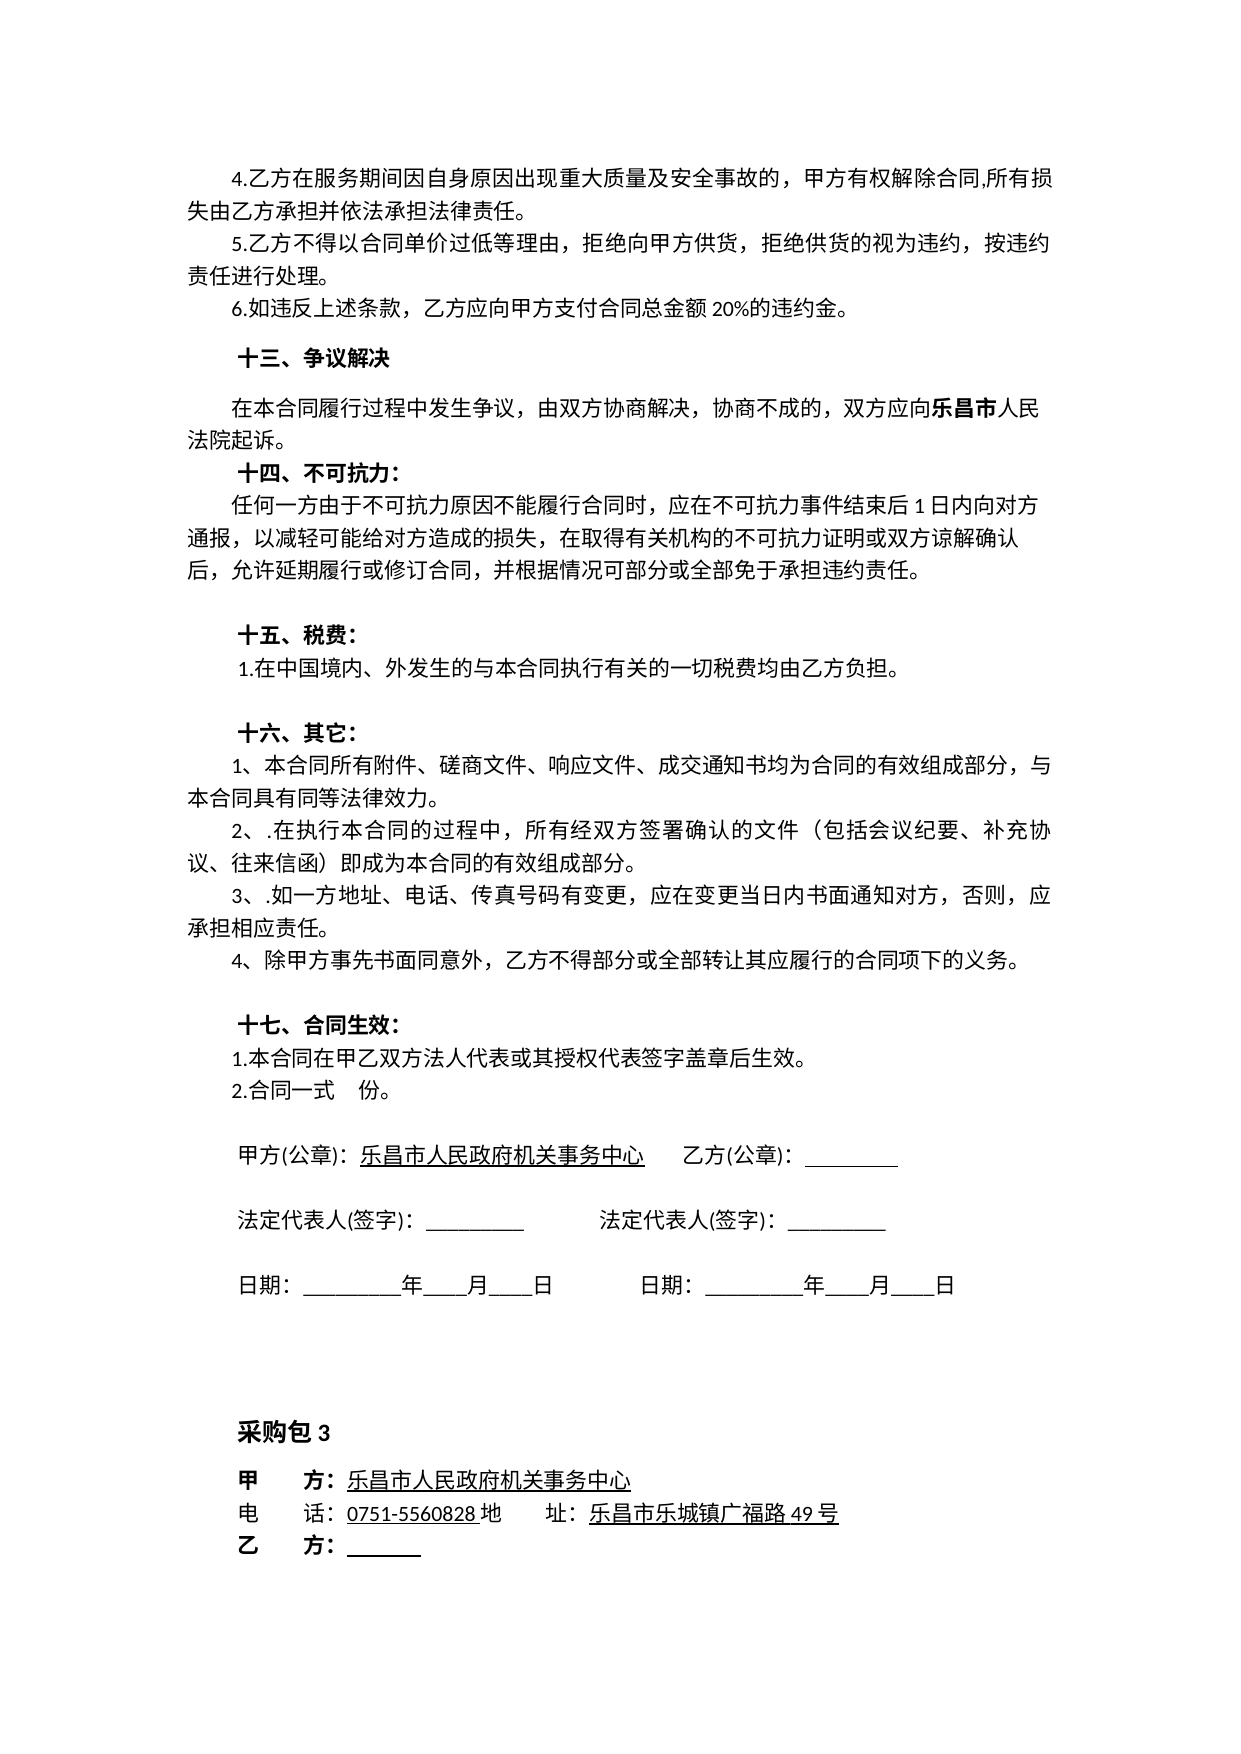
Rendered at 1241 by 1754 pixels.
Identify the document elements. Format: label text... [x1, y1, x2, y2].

text 4、除甲方事先书面同意外，乙方不得部分或全部转让其应履行的合同项下的义务。 [187, 944, 1053, 976]
text 3、.如一方地址、电话、传真号码有变更，应在变更当日内书面通知对方，否则，应承担相应责任。 [187, 879, 1053, 944]
text 十五、税费： [187, 619, 1053, 651]
text 电 话：0751-5560828地 址：乐昌市乐城镇广福路49号 [187, 1496, 1053, 1529]
text 十四、不可抗力： [187, 456, 1053, 489]
text 2、.在执行本合同的过程中，所有经双方签署确认的文件（包括会议纪要、补充协议、往来信函）即成为本合同的有效组成部分。 [187, 814, 1053, 879]
text 2.合同一式 份。 [187, 1074, 1053, 1106]
text 1、本合同所有附件、磋商文件、响应文件、成交通知书均为合同的有效组成部分，与本合同具有同等法律效力。 [187, 749, 1053, 814]
text 4.乙方在服务期间因自身原因出现重大质量及安全事故的，甲方有权解除合同,所有损失由乙方承担并依法承担法律责任。 [187, 162, 1053, 227]
text 日期：_________年____月____日 日期：_________年____月____日 [187, 1269, 1053, 1301]
text 甲方(公章)：乐昌市人民政府机关事务中心 乙方(公章)： [187, 1139, 1053, 1171]
text 5.乙方不得以合同单价过低等理由，拒绝向甲方供货，拒绝供货的视为违约，按违约责任进行处理。 [187, 227, 1053, 292]
text 1.本合同在甲乙双方法人代表或其授权代表签字盖章后生效。 [187, 1041, 1053, 1074]
text 在本合同履行过程中发生争议，由双方协商解决，协商不成的，双方应向乐昌市人民法院起诉。 [187, 391, 1053, 456]
text 采购包3 [187, 1399, 1053, 1464]
text 1.在中国境内、外发生的与本合同执行有关的一切税费均由乙方负担。 [187, 651, 1053, 684]
text 甲 方：乐昌市人民政府机关事务中心 [187, 1464, 1053, 1496]
text 6.如违反上述条款，乙方应向甲方支付合同总金额20%的违约金。 [187, 292, 1053, 324]
text 十六、其它： [187, 716, 1053, 749]
text 乙 方： [187, 1529, 1053, 1561]
text 任何一方由于不可抗力原因不能履行合同时，应在不可抗力事件结束后1日内向对方通报，以减轻可能给对方造成的损失，在取得有关机构的不可抗力证明或双方谅解确认后，允许延期履行或修订合同，并根据情况可部分或全部免于承担违约责任。 [187, 489, 1053, 586]
text 十三、争议解决 [187, 342, 1053, 374]
text 法定代表人(签字)：_________ 法定代表人(签字)：_________ [187, 1204, 1053, 1236]
text 十七、合同生效： [187, 1009, 1053, 1041]
